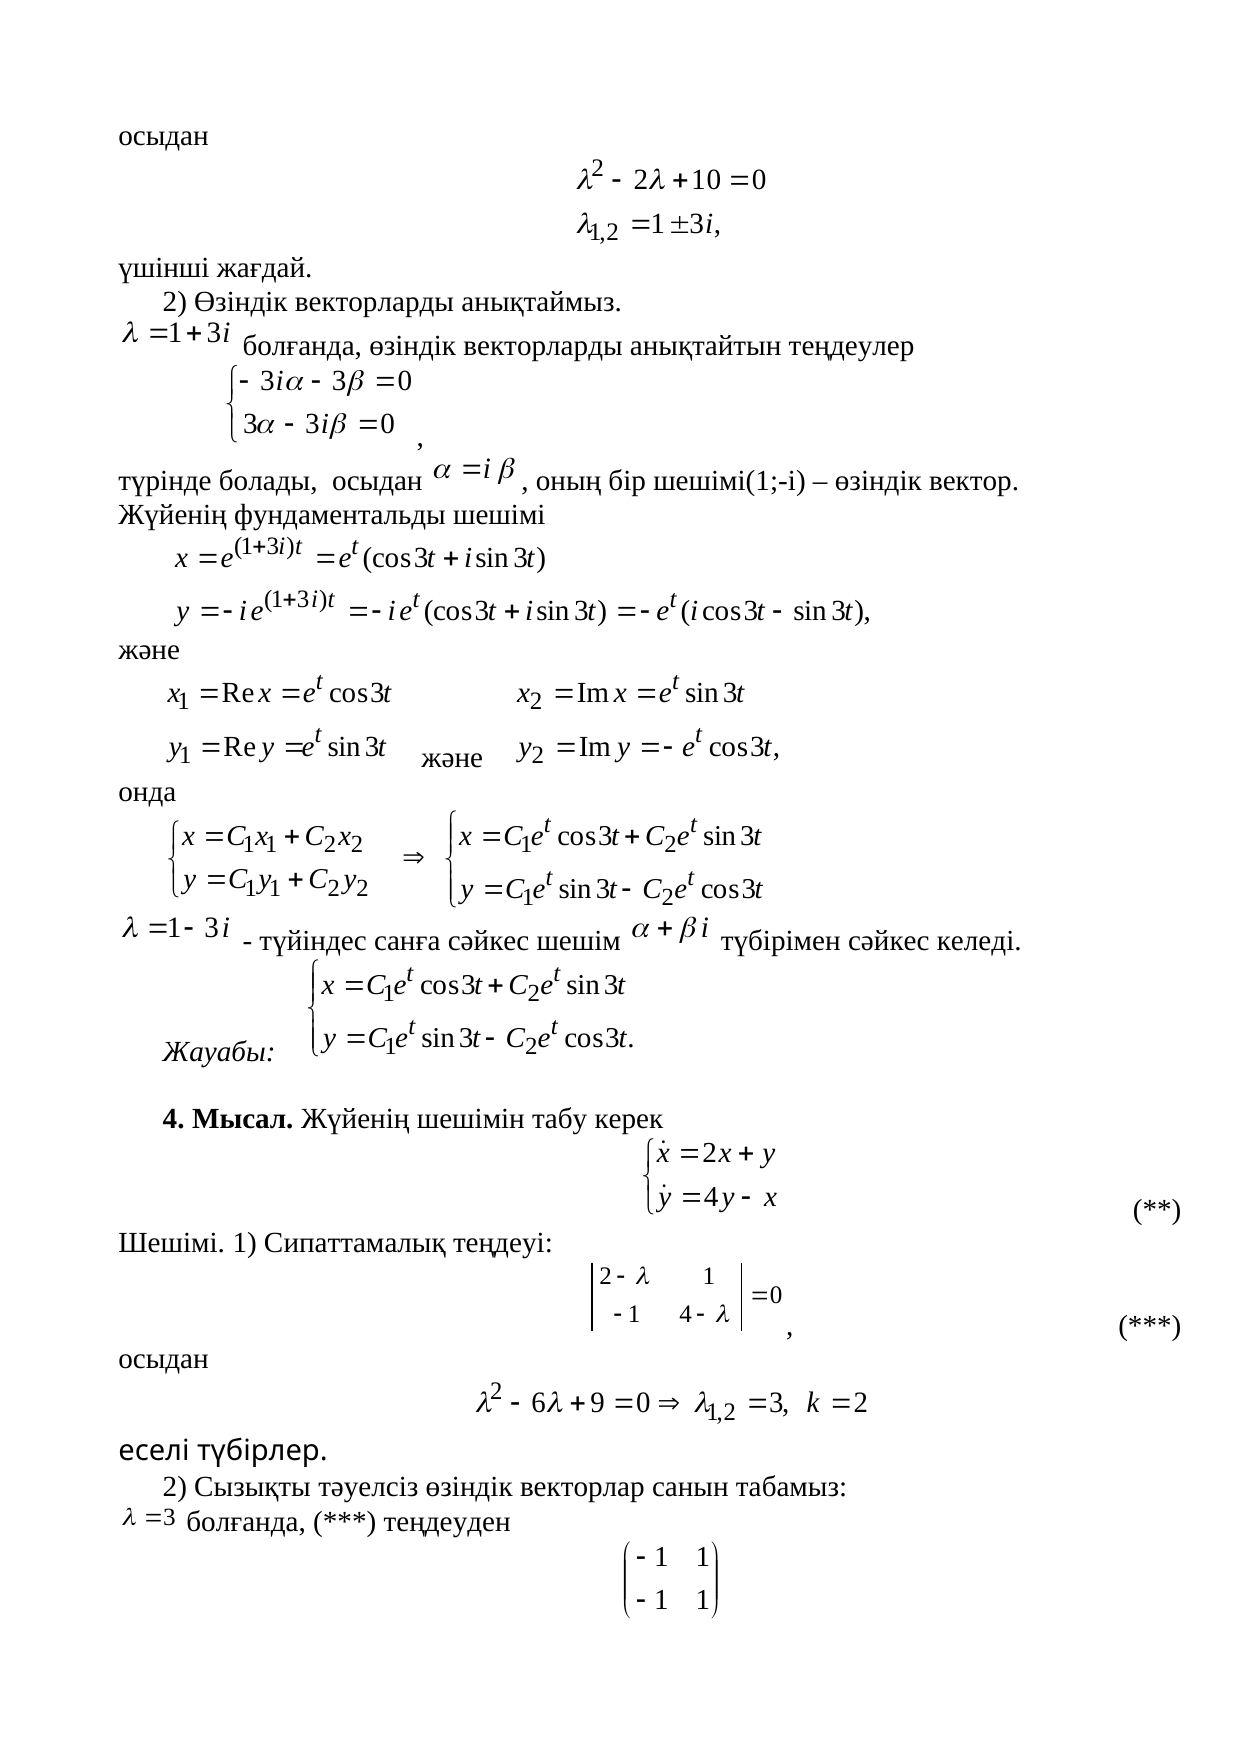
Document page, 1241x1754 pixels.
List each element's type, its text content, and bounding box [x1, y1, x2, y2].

text 4. Мысал. Жүйенің шешімін табу керек [118, 1101, 1181, 1134]
text осыдан [118, 118, 1181, 152]
text Жауабы: [118, 956, 1181, 1067]
text (**) [118, 1134, 1181, 1226]
text үшінші жағдай. [118, 250, 1181, 284]
text Жүйенің фундаментальды шешімі [118, 497, 1181, 531]
text , [118, 362, 1181, 453]
text онда [118, 774, 1181, 807]
text , (***) [192, 1259, 1181, 1341]
text болғанда, өзіндік векторларды анықтайтын теңдеулер [118, 317, 1181, 362]
text болғанда, (***) теңдеуден [118, 1503, 1181, 1538]
text 2) Өзіндік векторларды анықтаймыз. [118, 284, 1181, 317]
text және [118, 666, 1181, 774]
text еселі түбірлер. [118, 1429, 1181, 1469]
text 2) Сызықты тәуелсіз өзіндік векторлар санын табамыз: [118, 1469, 1181, 1503]
text осыдан [118, 1341, 1181, 1375]
text және [118, 632, 1181, 666]
text Шешімі. 1) Сипаттамалық теңдеуі: [118, 1226, 1181, 1259]
text - түйіндес санға сәйкес шешім түбірімен сәйкес келеді. [118, 912, 1181, 956]
text түрінде болады, осыдан , оның бір шешімі(1;-i) – өзіндік вектор. [118, 453, 1181, 497]
